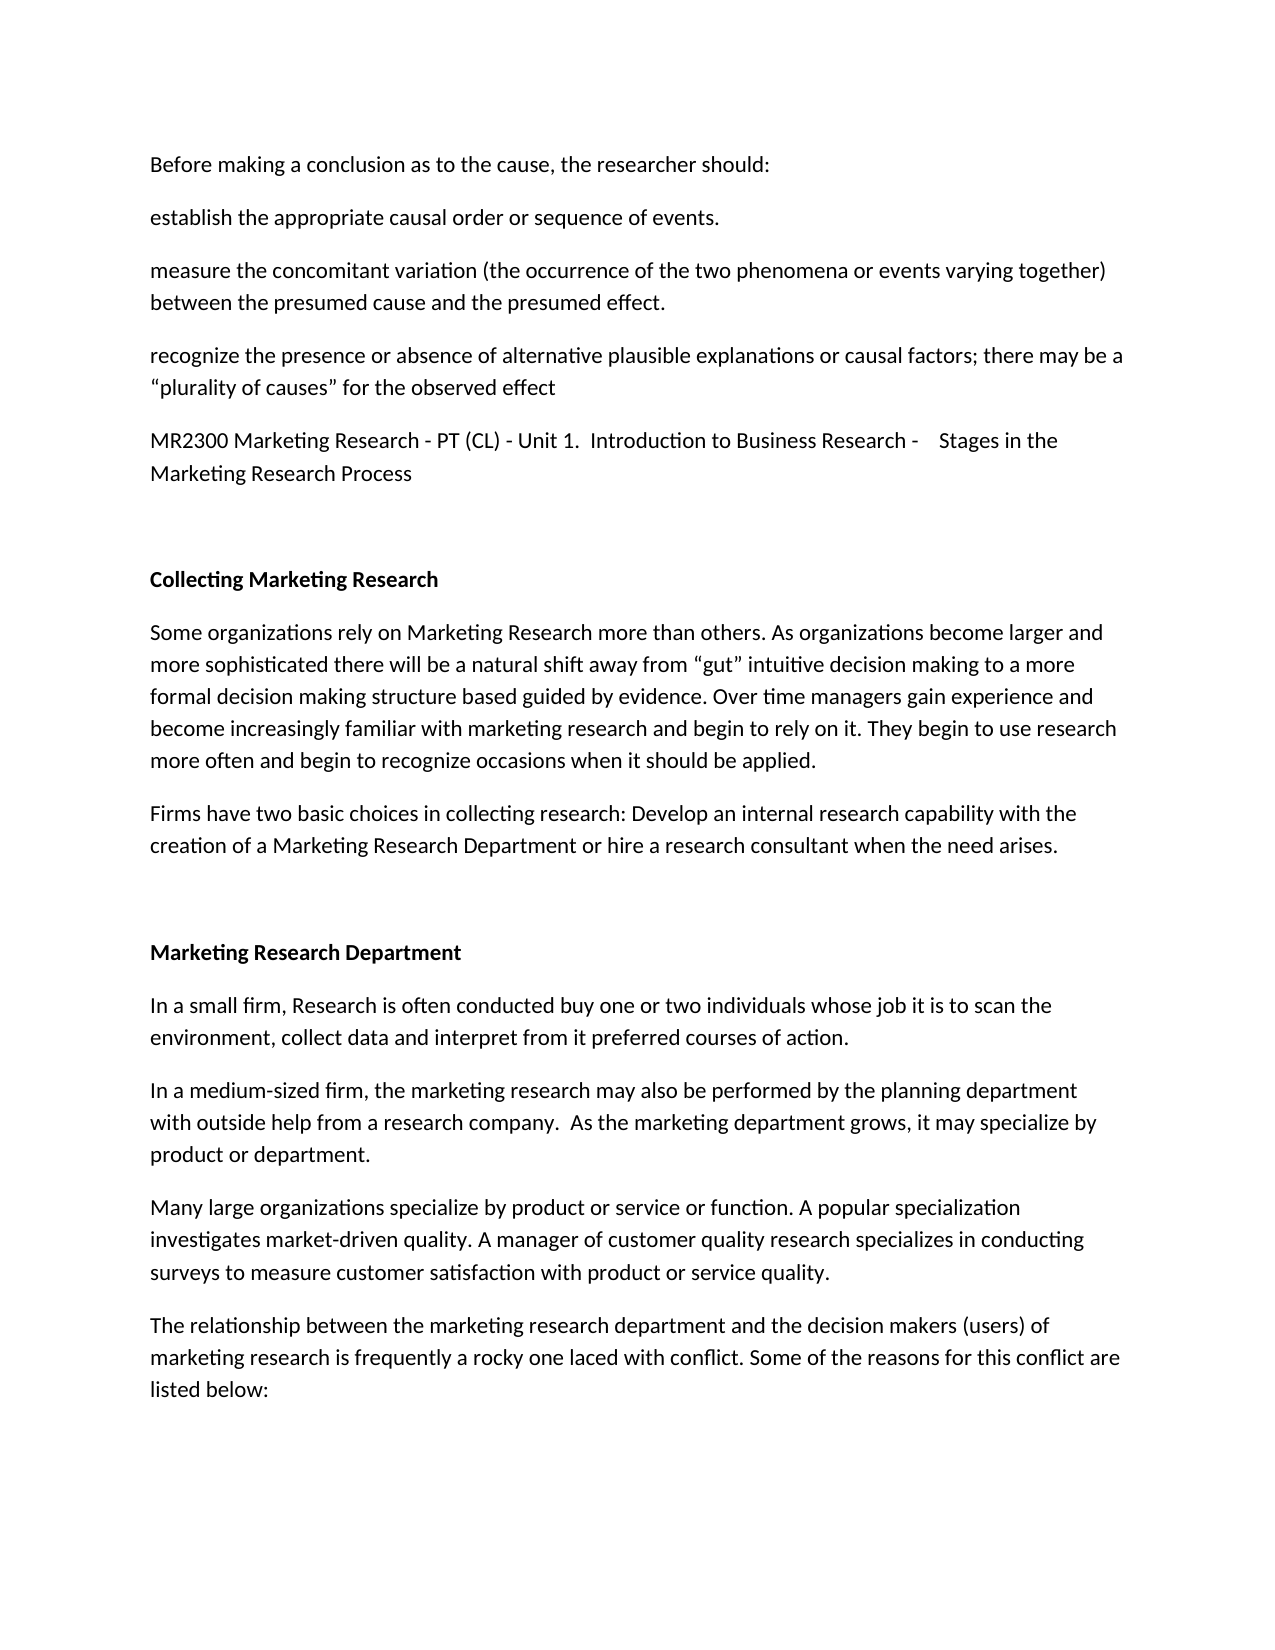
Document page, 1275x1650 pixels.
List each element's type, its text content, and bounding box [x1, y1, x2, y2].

text Firms have two basic choices in collecting research: Develop an internal research capability with the creation of a Marketing Research Department or hire a research consultant when the need arises. [150, 799, 1125, 860]
text Many large organizations specialize by product or service or function. A popular specialization investigates market-driven quality. A manager of customer quality research specializes in conducting surveys to measure customer satisfaction with product or service quality. [150, 1193, 1125, 1286]
text Collecting Marketing Research [150, 565, 1125, 593]
text recognize the presence or absence of alternative plausible explanations or causal factors; there may be a “plurality of causes” for the observed effect [150, 341, 1125, 401]
text The relationship between the marketing research department and the decision makers (users) of marketing research is frequently a rocky one laced with conflict. Some of the reasons for this conflict are listed below: [150, 1311, 1125, 1403]
text Before making a conclusion as to the cause, the researcher should: [150, 150, 1125, 178]
text measure the concomitant variation (the occurrence of the two phenomena or events varying together) between the presumed cause and the presumed effect. [150, 256, 1125, 316]
text establish the appropriate causal order or sequence of events. [150, 203, 1125, 231]
text Marketing Research Department [150, 938, 1125, 966]
text In a medium-sized firm, the marketing research may also be performed by the planning department with outside help from a research company. As the marketing department grows, it may specialize by product or department. [150, 1076, 1125, 1168]
text In a small firm, Research is often conducted buy one or two individuals whose job it is to scan the environment, collect data and interpret from it preferred courses of action. [150, 991, 1125, 1051]
text MR2300 Marketing Research - PT (CL) - Unit 1. Introduction to Business Research - Stages in the Marketing Research Process [150, 426, 1125, 487]
text Some organizations rely on Marketing Research more than others. As organizations become larger and more sophisticated there will be a natural shift away from “gut” intuitive decision making to a more formal decision making structure based guided by evidence. Over time managers gain experience and become increasingly familiar with marketing research and begin to rely on it. They begin to use research more often and begin to recognize occasions when it should be applied. [150, 618, 1125, 774]
